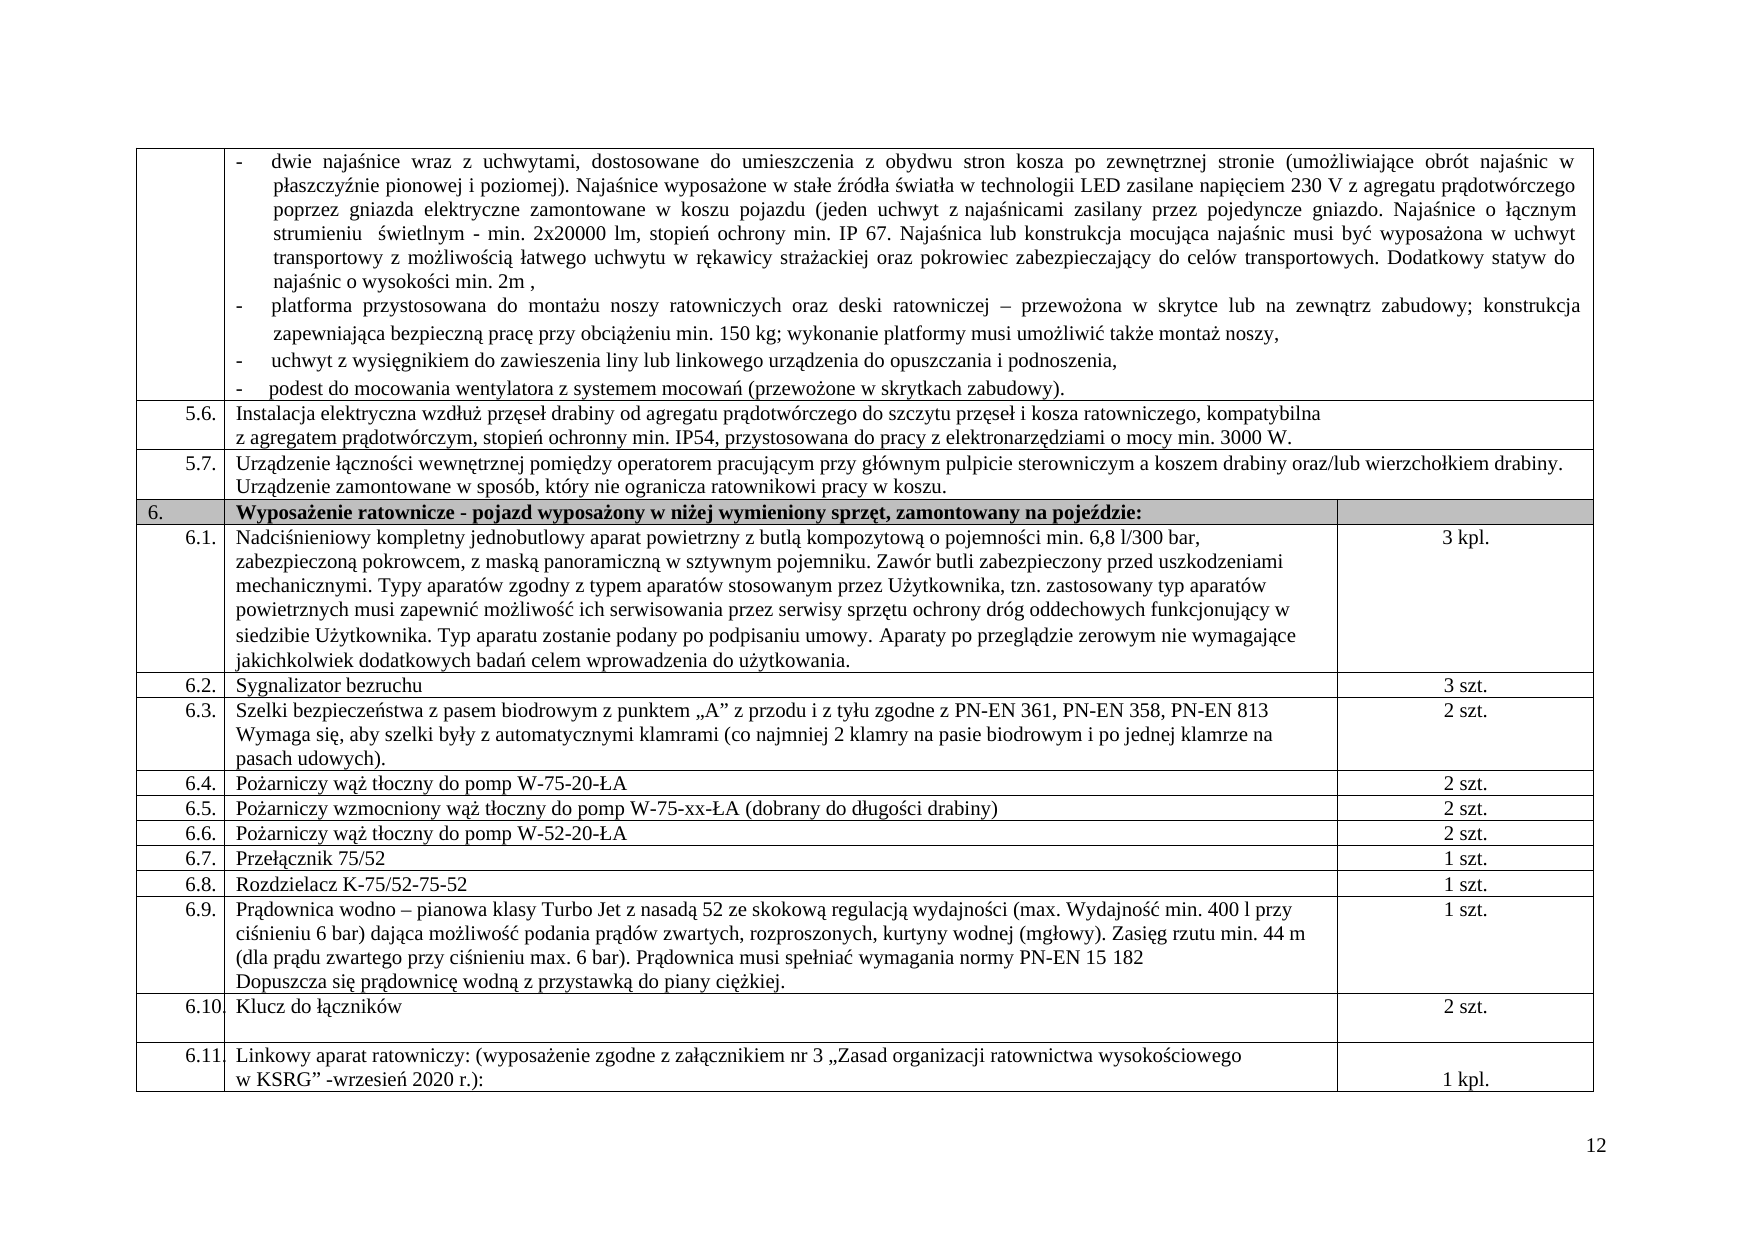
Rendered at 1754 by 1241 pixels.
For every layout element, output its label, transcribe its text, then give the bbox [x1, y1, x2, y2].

table_cell 2 szt. [1338, 698, 1593, 770]
table_cell [137, 149, 224, 400]
table_cell 1 szt. [1338, 846, 1593, 870]
table_cell 1 kpl. [1338, 1043, 1593, 1091]
table_cell Urządzenie łączności wewnętrznej pomiędzy operatorem pracującym przy głównym pulpicie sterowniczym a koszem drabiny oraz/lub wierzchołkiem drabiny. Urządzenie zamontowane w sposób, który nie ogranicza ratownikowi pracy w koszu. [225, 450, 1593, 499]
table_cell 3 szt. [1338, 673, 1593, 697]
table_cell Pożarniczy wąż tłoczny do pomp W-75-20-ŁA [225, 771, 1337, 795]
table_cell Nadciśnieniowy kompletny jednobutlowy aparat powietrzny z butlą kompozytową o pojemności min. 6,8 l/300 bar, zabezpieczoną pokrowcem, z maską panoramiczną w sztywnym pojemniku. Zawór butli zabezpieczony przed uszkodzeniami mechanicznymi. Typy aparatów zgodny z typem aparatów stosowanym przez Użytkownika, tzn. zastosowany typ aparatów powietrznych musi zapewnić możliwość ich serwisowania przez serwisy sprzętu ochrony dróg oddechowych funkcjonujący w siedzibie Użytkownika. Typ aparatu zostanie podany po podpisaniu umowy. Aparaty po przeglądzie zerowym nie wymagające jakichkolwiek dodatkowych badań celem wprowadzenia do użytkowania. [225, 525, 1337, 672]
table_cell [137, 771, 224, 795]
table_cell Rozdzielacz K-75/52-75-52 [225, 871, 1337, 896]
table_cell [137, 450, 224, 499]
table_cell [137, 994, 224, 1042]
table_cell Pożarniczy wąż tłoczny do pomp W-52-20-ŁA [225, 821, 1337, 845]
table_cell 1 szt. [1338, 871, 1593, 896]
table_cell Prądownica wodno – pianowa klasy Turbo Jet z nasadą 52 ze skokową regulacją wydajności (max. Wydajność min. 400 l przy ciśnieniu 6 bar) dająca możliwość podania prądów zwartych, rozproszonych, kurtyny wodnej (mgłowy). Zasięg rzutu min. 44 m (dla prądu zwartego przy ciśnieniu max. 6 bar). Prądownica musi spełniać wymagania normy PN-EN 15 182 Dopuszcza się prądownicę wodną z przystawką do piany ciężkiej. [225, 897, 1337, 993]
table_cell Pożarniczy wzmocniony wąż tłoczny do pomp W-75-xx-ŁA (dobrany do długości drabiny) [225, 796, 1337, 820]
table_cell 2 szt. [1338, 771, 1593, 795]
table_cell 1 szt. [1338, 897, 1593, 993]
table_cell [137, 673, 224, 697]
table_cell 2 szt. [1338, 994, 1593, 1042]
table_cell [137, 871, 224, 896]
table_cell [137, 796, 224, 820]
table_cell [137, 401, 224, 449]
table_cell 3 kpl. [1338, 525, 1593, 672]
table_cell Przełącznik 75/52 [225, 846, 1337, 870]
table_cell 2 szt. [1338, 821, 1593, 845]
table_cell Instalacja elektryczna wzdłuż przęseł drabiny od agregatu prądotwórczego do szczytu przęseł i kosza ratowniczego, kompatybilna z agregatem prądotwórczym, stopień ochronny min. IP54, przystosowana do pracy z elektronarzędziami o mocy min. 3000 W. [225, 401, 1593, 449]
table_cell [137, 897, 224, 993]
table_cell Klucz do łączników [225, 994, 1337, 1042]
table_cell Wyposażenie ratownicze - pojazd wyposażony w niżej wymieniony sprzęt, zamontowany na pojeździe: [225, 500, 1337, 524]
table_cell [137, 1043, 224, 1091]
table_cell [137, 525, 224, 672]
table_cell Szelki bezpieczeństwa z pasem biodrowym z punktem „A” z przodu i z tyłu zgodne z PN-EN 361, PN-EN 358, PN-EN 813 Wymaga się, aby szelki były z automatycznymi klamrami (co najmniej 2 klamry na pasie biodrowym i po jednej klamrze na pasach udowych). [225, 698, 1337, 770]
table_cell [137, 500, 224, 524]
table_cell [137, 698, 224, 770]
table_cell [137, 846, 224, 870]
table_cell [225, 1043, 1337, 1091]
table_cell 2 szt. [1338, 796, 1593, 820]
table_cell [137, 821, 224, 845]
table_cell [1338, 500, 1593, 524]
table_cell Sygnalizator bezruchu [225, 673, 1337, 697]
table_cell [225, 149, 1593, 400]
